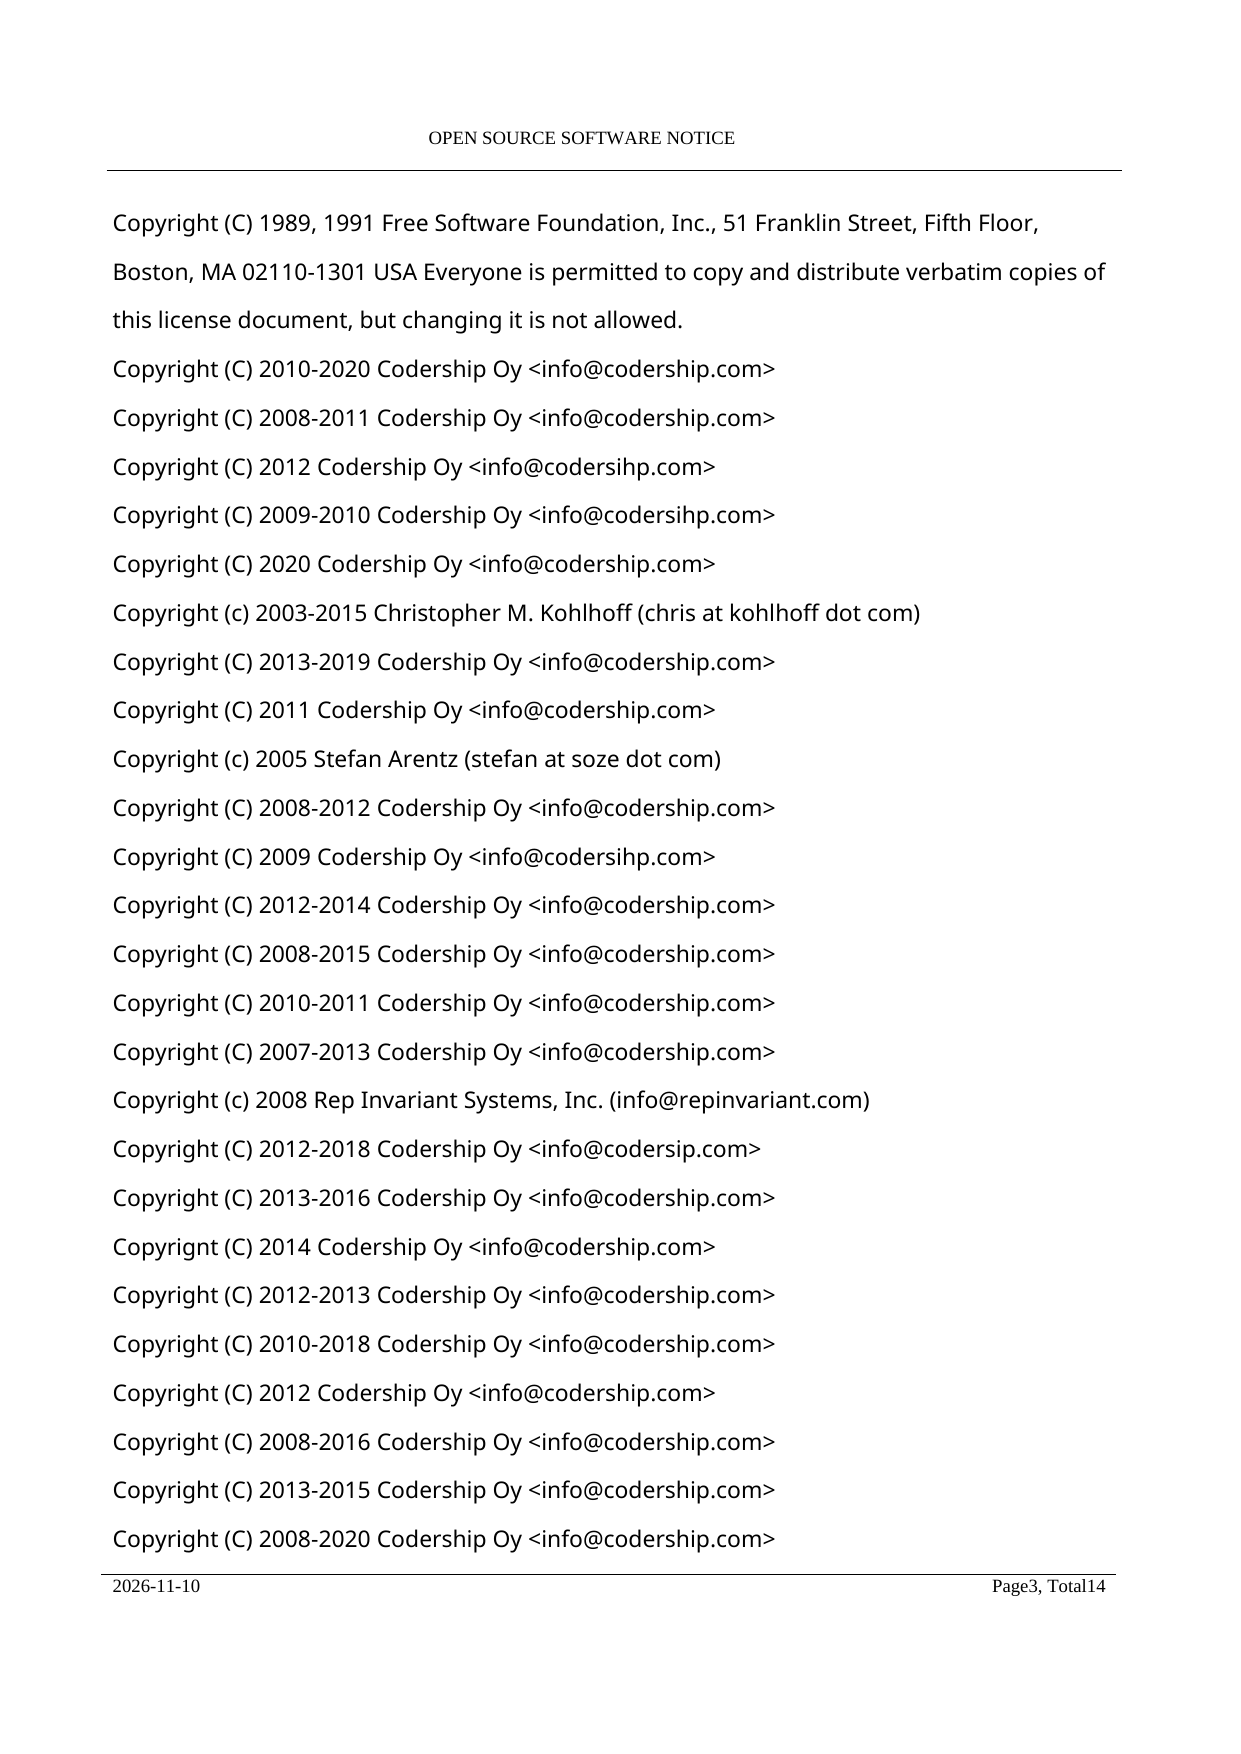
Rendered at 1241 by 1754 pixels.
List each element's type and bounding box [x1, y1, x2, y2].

text [112, 206, 1128, 1555]
